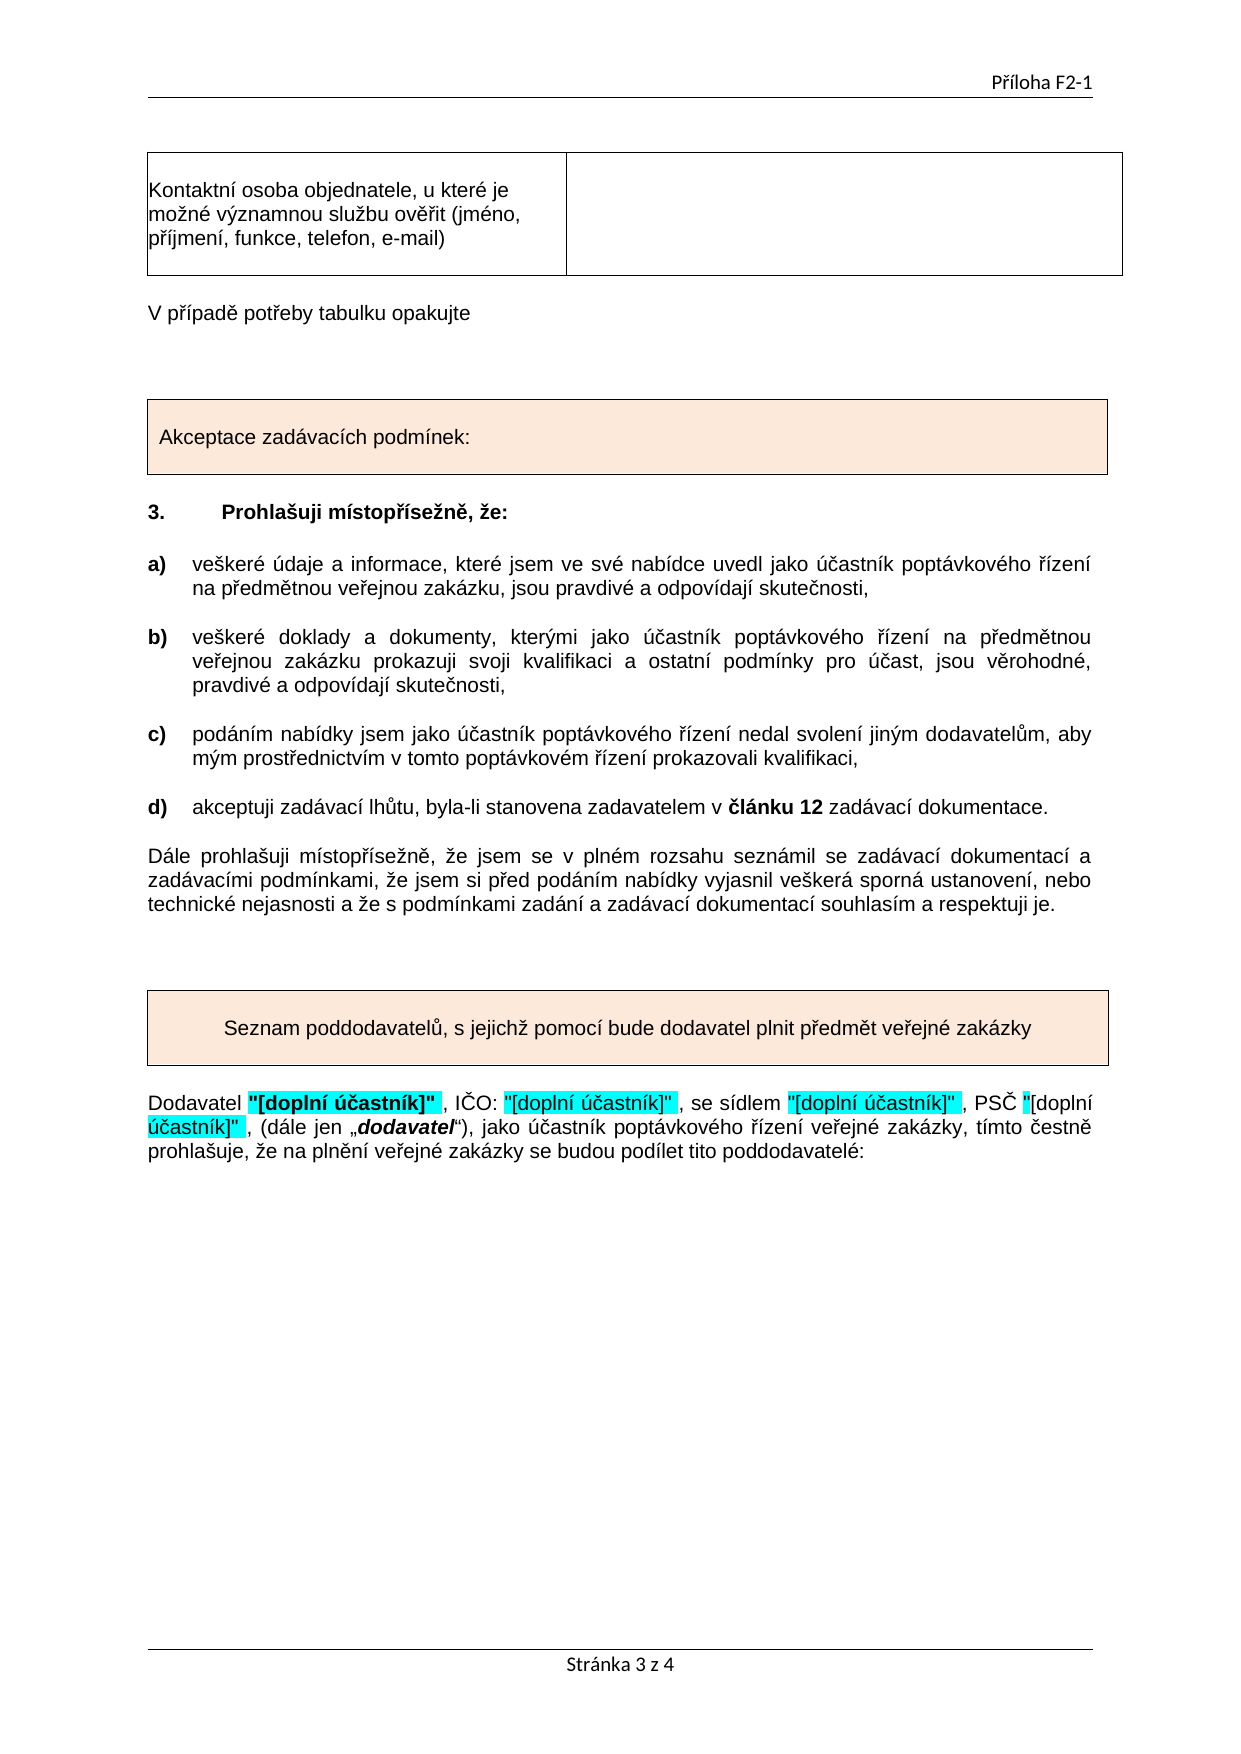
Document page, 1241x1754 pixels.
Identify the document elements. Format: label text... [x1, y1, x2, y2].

list veškeré doklady a dokumenty, kterými jako účastník poptávkového řízení na předmětnou veřejnou zakázku prokazuji svoji kvalifikaci a ostatní podmínky pro účast, jsou věrohodné, pravdivé a odpovídají skutečnosti, [148, 625, 1093, 697]
list Prohlašuji místopřísežně, že: [148, 499, 1093, 523]
text Dodavatel , IČO: , se sídlem , PSČ , (dále jen „dodavatel“), jako účastník poptávkového řízení veřejné zakázky, tímto čestně prohlašuje, že na plnění veřejné zakázky se budou podílet tito poddodavatelé: [148, 1091, 1093, 1162]
table_cell [567, 153, 1122, 274]
text Dále prohlašuji místopřísežně, že jsem se v plném rozsahu seznámil se zadávací dokumentací a zadávacími podmínkami, že jsem si před podáním nabídky vyjasnil veškerá sporná ustanovení, nebo technické nejasnosti a že s podmínkami zadání a zadávací dokumentací souhlasím a respektuji je. [148, 844, 1093, 916]
list podáním nabídky jsem jako účastník poptávkového řízení nedal svolení jiným dodavatelům, aby mým prostřednictvím v tomto poptávkovém řízení prokazovali kvalifikaci, [148, 722, 1093, 770]
table_header Akceptace zadávacích podmínek: [148, 400, 1107, 473]
list veškeré údaje a informace, které jsem ve své nabídce uvedl jako účastník poptávkového řízení na předmětnou veřejnou zakázku, jsou pravdivé a odpovídají skutečnosti, [148, 552, 1093, 600]
table_header Seznam poddodavatelů, s jejichž pomocí bude dodavatel plnit předmět veřejné zakázky [148, 991, 1108, 1064]
text V případě potřeby tabulku opakujte [148, 301, 1093, 324]
table_cell Kontaktní osoba objednatele, u které je možné významnou službu ověřit (jméno, příjmení, funkce, telefon, e-mail) [148, 153, 566, 274]
list akceptuji zadávací lhůtu, byla-li stanovena zadavatelem v článku 12 zadávací dokumentace. [148, 795, 1093, 819]
